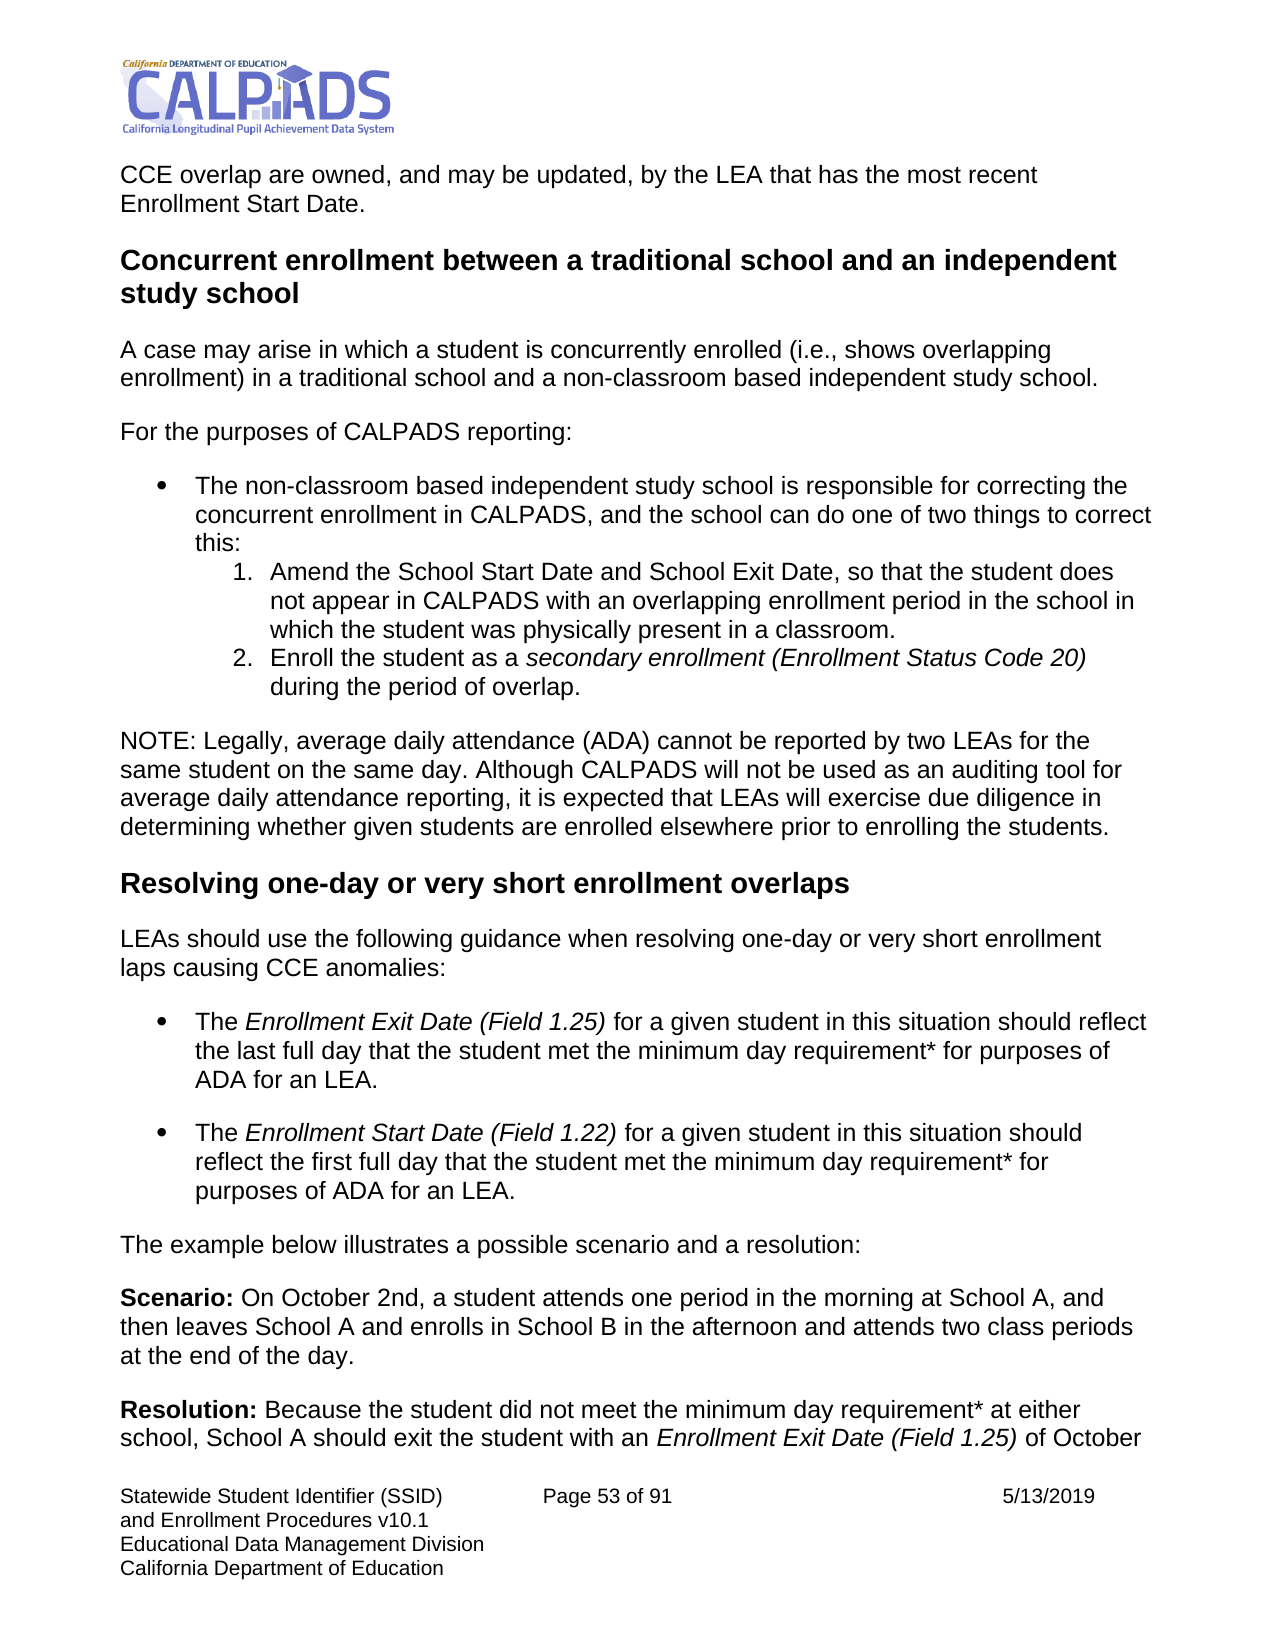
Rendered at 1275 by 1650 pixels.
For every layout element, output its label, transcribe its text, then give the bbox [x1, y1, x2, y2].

subtitle Concurrent enrollment between a traditional school and an independent study school [120, 242, 1155, 309]
text NOTE: Legally, average daily attendance (ADA) cannot be reported by two LEAs for the same student on the same day. Although CALPADS will not be used as an auditing tool for average daily attendance reporting, it is expected that LEAs will exercise due diligence in determining whether given students are enrolled elsewhere prior to enrolling the students. [120, 726, 1155, 841]
text For the purposes of CALPADS reporting: [120, 417, 1155, 446]
text Scenario: On October 2nd, a student attends one period in the morning at School A, and then leaves School A and enrolls in School B in the afternoon and attends two class periods at the end of the day. [120, 1283, 1155, 1370]
list Enroll the student as a secondary enrollment (Enrollment Status Code 20) during the period of overlap. [232, 643, 1155, 701]
list The Enrollment Start Date (Field 1.22) for a given student in this situation should reflect the first full day that the student met the minimum day requirement* for purposes of ADA for an LEA. [157, 1118, 1155, 1205]
list Amend the School Start Date and School Exit Date, so that the student does not appear in CALPADS with an overlapping enrollment period in the school in which the student was physically present in a classroom. [232, 557, 1155, 643]
list The non-classroom based independent study school is responsible for correcting the concurrent enrollment in CALPADS, and the school can do one of two things to correct this: [157, 471, 1155, 557]
subtitle Resolving one-day or very short enrollment overlaps [120, 866, 1155, 899]
picture [120, 60, 404, 135]
text The example below illustrates a possible scenario and a resolution: [120, 1230, 1155, 1258]
list The Enrollment Exit Date (Field 1.25) for a given student in this situation should reflect the last full day that the student met the minimum day requirement* for purposes of ADA for an LEA. [157, 1007, 1155, 1093]
text LEAs should use the following guidance when resolving one-day or very short enrollment laps causing CCE anomalies: [120, 924, 1155, 982]
text A case may arise in which a student is concurrently enrolled (i.e., shows overlapping enrollment) in a traditional school and a non-classroom based independent study school. [120, 334, 1155, 392]
